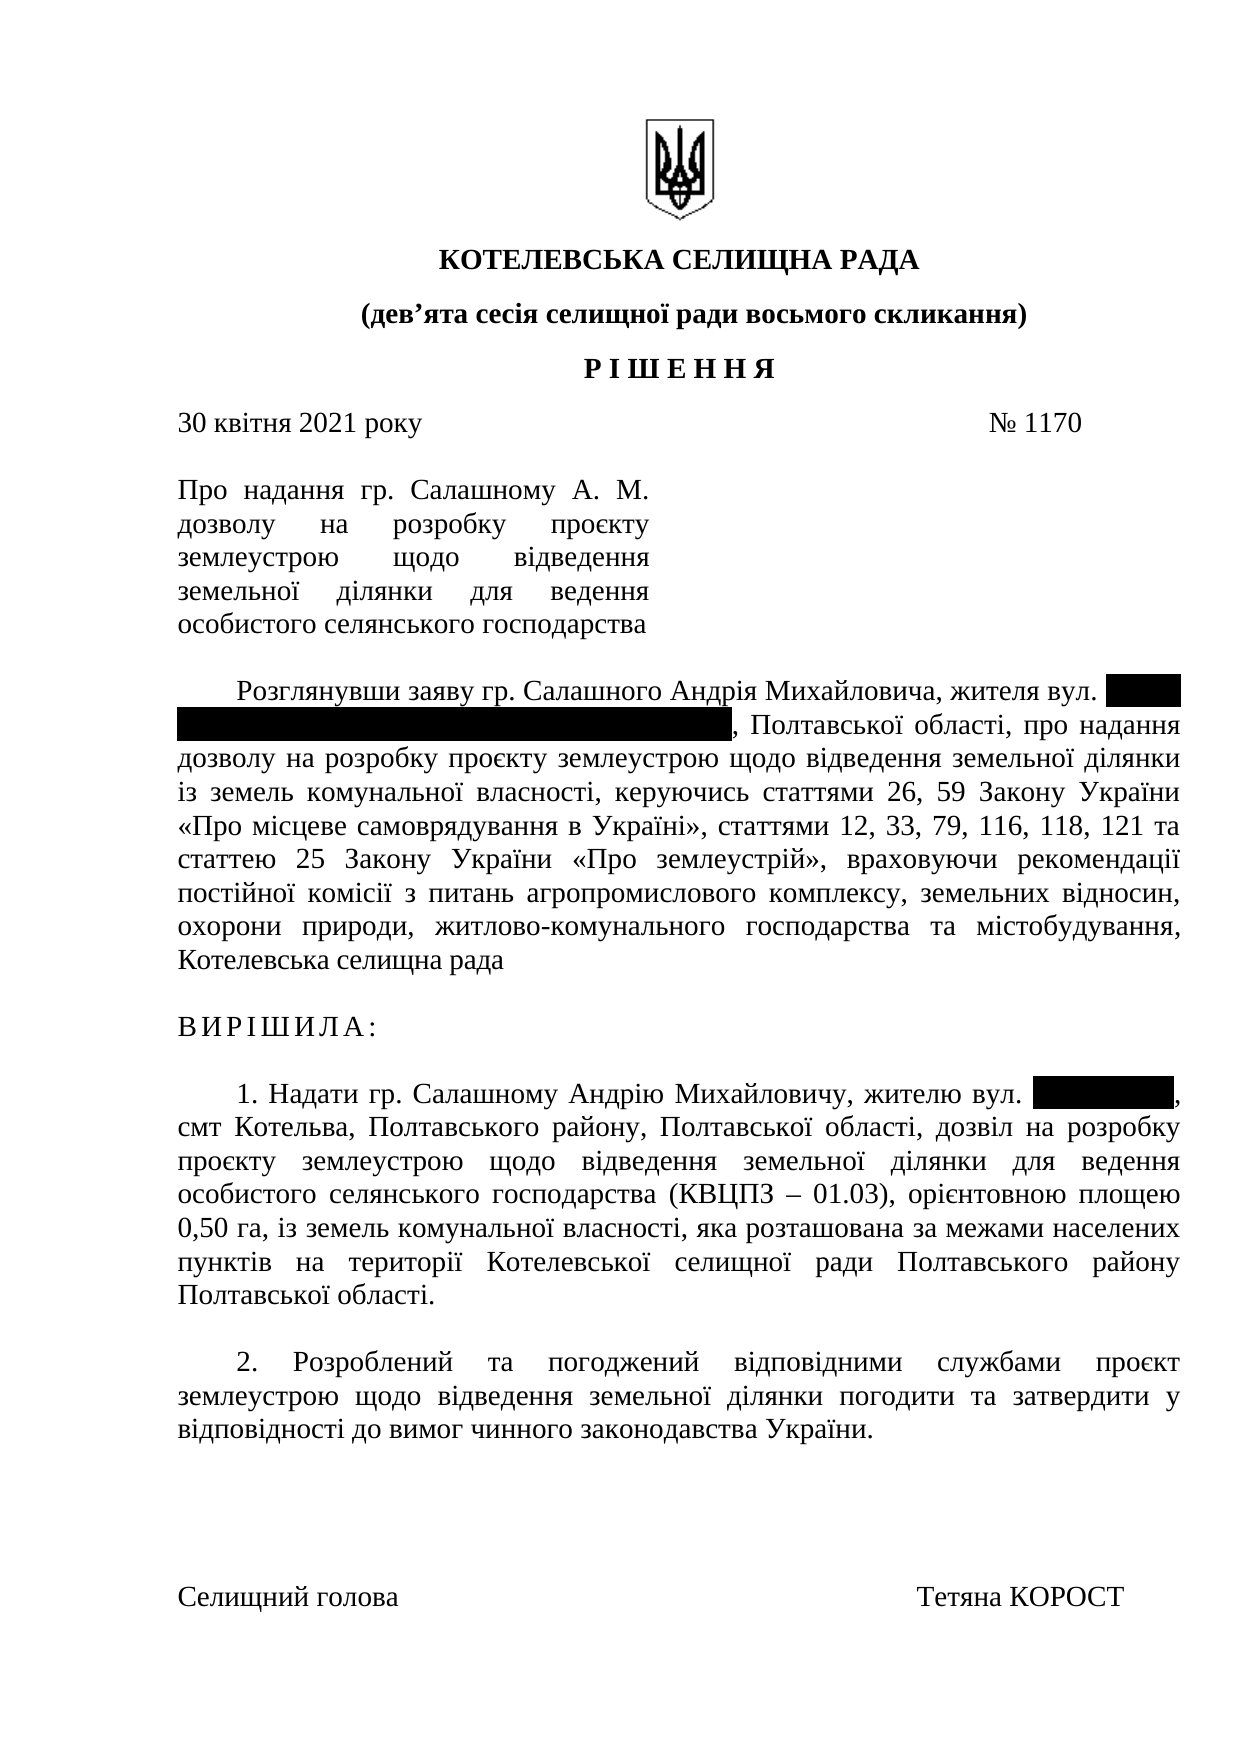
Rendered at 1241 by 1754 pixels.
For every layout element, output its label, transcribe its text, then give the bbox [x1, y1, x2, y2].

text 30 квітня 2021 року № 1170 [177, 405, 1181, 439]
text Селищний голова Тетяна КОРОСТ [177, 1579, 1181, 1613]
picture [640, 118, 719, 222]
text Розглянувши заяву гр. Салашного Андрія Михайловича, жителя вул. Об’їз-на, 89, смт Котельва, Полтавського району, Полтавської області, про надання дозволу на розробку проєкту землеустрою щодо відведення земельної ділянки із земель комунальної власності, керуючись статтями 26, 59 Закону України «Про місцеве самоврядування в Україні», статтями 12, 33, 79, 116, 118, 121 та статтею 25 Закону України «Про землеустрій», враховуючи рекомендації постійної комісії з питань агропромислового комплексу, земельних відносин, охорони природи, житлово-комунального господарства та містобудування, Котелевська селищна рада [177, 673, 1181, 975]
text ВИРІШИЛА: [177, 1009, 1181, 1042]
text 2. Розроблений та погоджений відповідними службами проєкт землеустрою щодо відведення земельної ділянки погодити та затвердити у відповідності до вимог чинного законодавства України. [177, 1344, 1181, 1445]
text (дев’ята сесія селищної ради восьмого скликання) [177, 296, 1211, 330]
text КОТЕЛЕВСЬКА СЕЛИЩНА РАДА [177, 242, 1181, 276]
text Про надання гр. Салашному А. М. дозволу на розробку проєкту землеустрою щодо відведення земельної ділянки для ведення особистого селянського господарства [177, 472, 650, 640]
text Р І Ш Е Н Н Я [177, 351, 1181, 384]
text 1. Надати гр. Салашному Андрію Михайловичу, жителю вул. Об’їзна, 89, смт Котельва, Полтавського району, Полтавської області, дозвіл на розробку проєкту землеустрою щодо відведення земельної ділянки для ведення особистого селянського господарства (КВЦПЗ – 01.03), орієнтовною площею 0,50 га, із земель комунальної власності, яка розташована за межами населених пунктів на території Котелевської селищної ради Полтавського району Полтавської області. [177, 1076, 1181, 1311]
